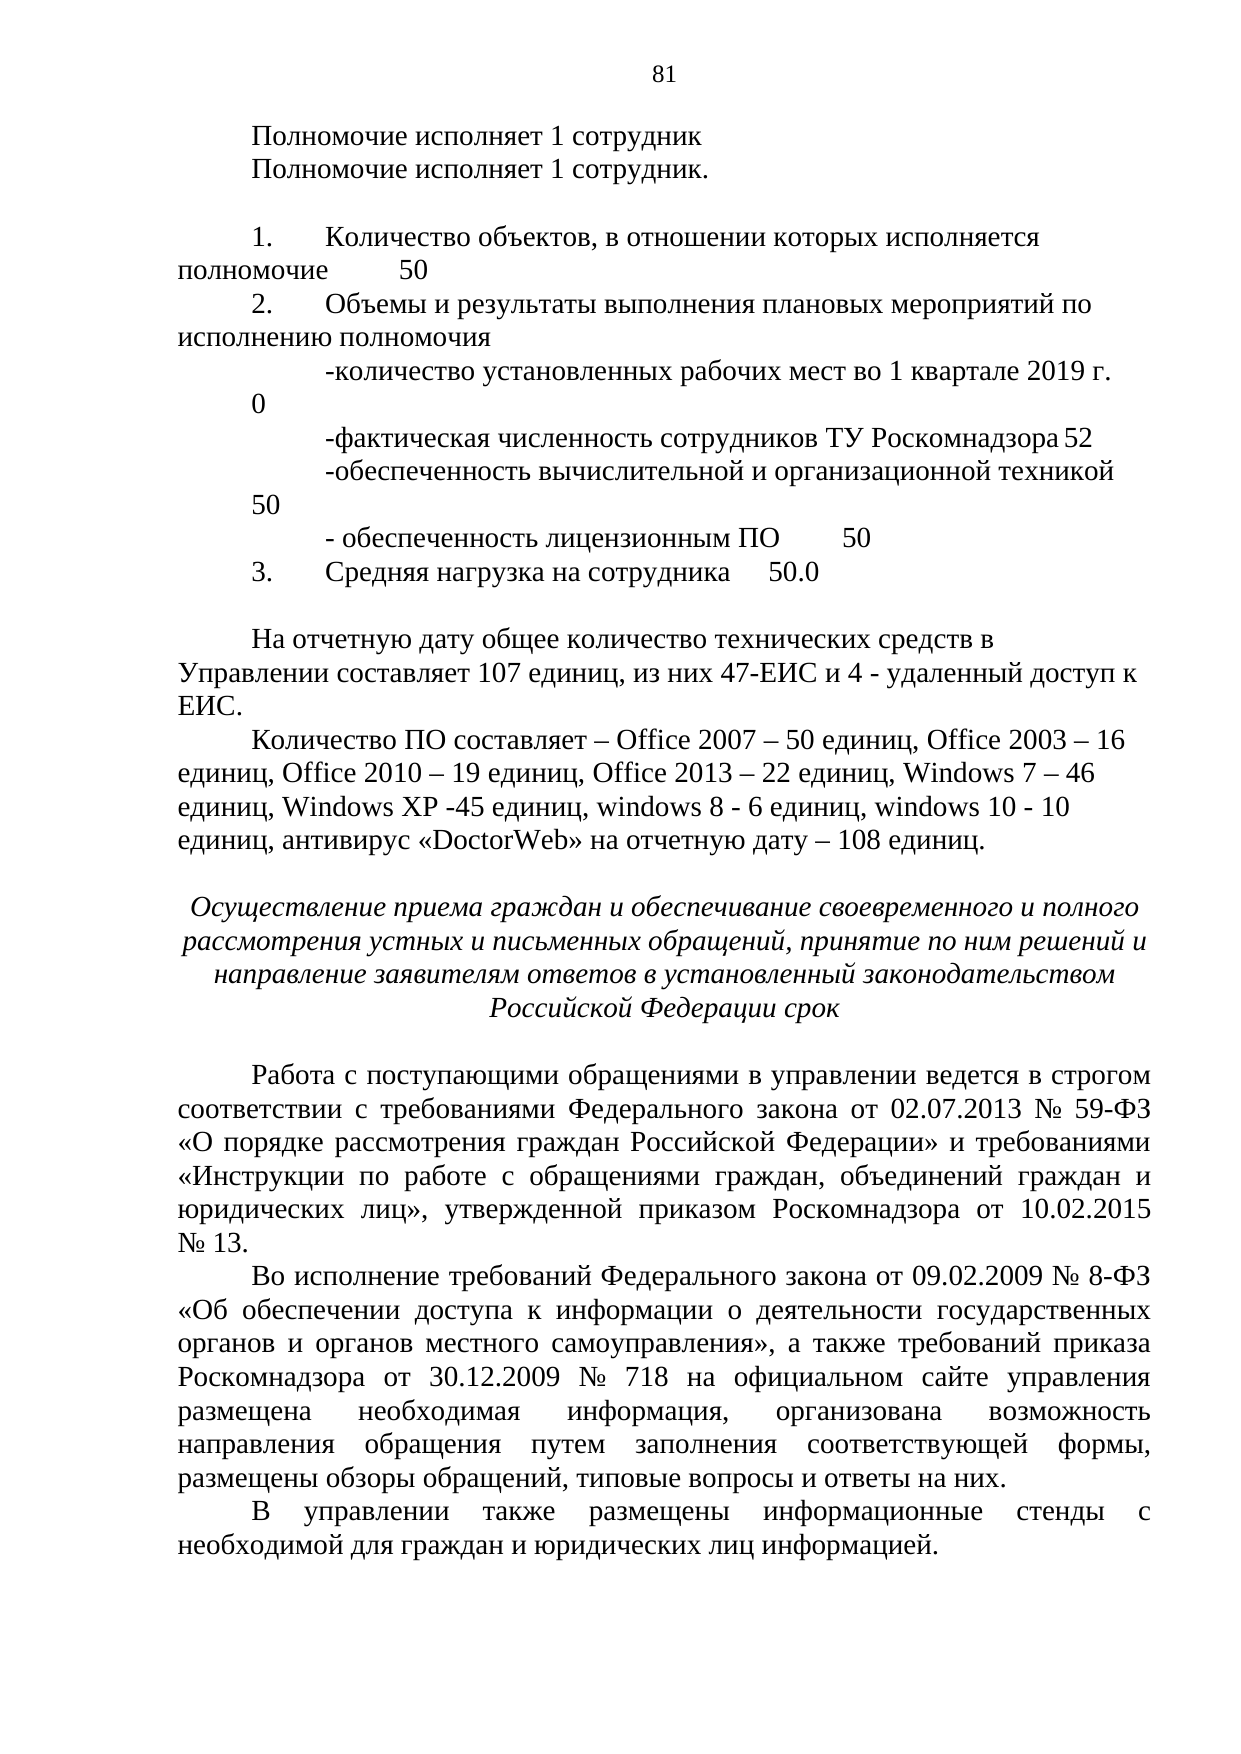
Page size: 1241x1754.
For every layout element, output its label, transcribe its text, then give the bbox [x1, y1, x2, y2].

text -обеспеченность вычислительной и организационной техникой 50 [177, 453, 1152, 521]
text 3. Средняя нагрузка на сотрудника 50.0 [177, 554, 1152, 588]
text В управлении также размещены информационные стенды с необходимой для граждан и юридических лиц информацией. [177, 1493, 1152, 1560]
text Во исполнение требований Федерального закона от 09.02.2009 № 8-ФЗ «Об обеспечении доступа к информации о деятельности государственных органов и органов местного самоуправления», а также требований приказа Роскомнадзора от 30.12.2009 № 718 на официальном сайте управления размещена необходимая информация, организована возможность направления обращения путем заполнения соответствующей формы, размещены обзоры обращений, типовые вопросы и ответы на них. [177, 1258, 1152, 1493]
text Количество ПО составляет – Office 2007 – 50 единиц, Office 2003 – 16 единиц, Office 2010 – 19 единиц, Office 2013 – 22 единиц, Windows 7 – 46 единиц, Windows XP -45 единиц, windows 8 - 6 единиц, windows 10 - 10 единиц, антивирус «DoctorWeb» на отчетную дату – 108 единиц. [177, 722, 1152, 856]
text 2. Объемы и результаты выполнения плановых мероприятий по исполнению полномочия [177, 286, 1152, 353]
text Полномочие исполняет 1 сотрудник [177, 118, 1152, 152]
text Полномочие исполняет 1 сотрудник. [177, 152, 1152, 185]
text - обеспеченность лицензионным ПО 50 [177, 521, 1152, 554]
text -фактическая численность сотрудников ТУ Роскомнадзора 52 [177, 420, 1152, 453]
text На отчетную дату общее количество технических средств в Управлении составляет 107 единиц, из них 47-ЕИС и 4 - удаленный доступ к ЕИС. [177, 621, 1152, 722]
text -количество установленных рабочих мест во 1 квартале 2019 г. 0 [177, 353, 1152, 420]
text 1. Количество объектов, в отношении которых исполняется полномочие 50 [177, 219, 1152, 286]
text Работа с поступающими обращениями в управлении ведется в строгом соответствии с требованиями Федерального закона от 02.07.2013 № 59-ФЗ «О порядке рассмотрения граждан Российской Федерации» и требованиями «Инструкции по работе с обращениями граждан, объединений граждан и юридических лиц», утвержденной приказом Роскомнадзора от 10.02.2015 № 13. [177, 1057, 1152, 1258]
text Осуществление приема граждан и обеспечивание своевременного и полного рассмотрения устных и письменных обращений, принятие по ним решений и направление заявителям ответов в установленный законодательством Российской Федерации срок [177, 889, 1152, 1024]
